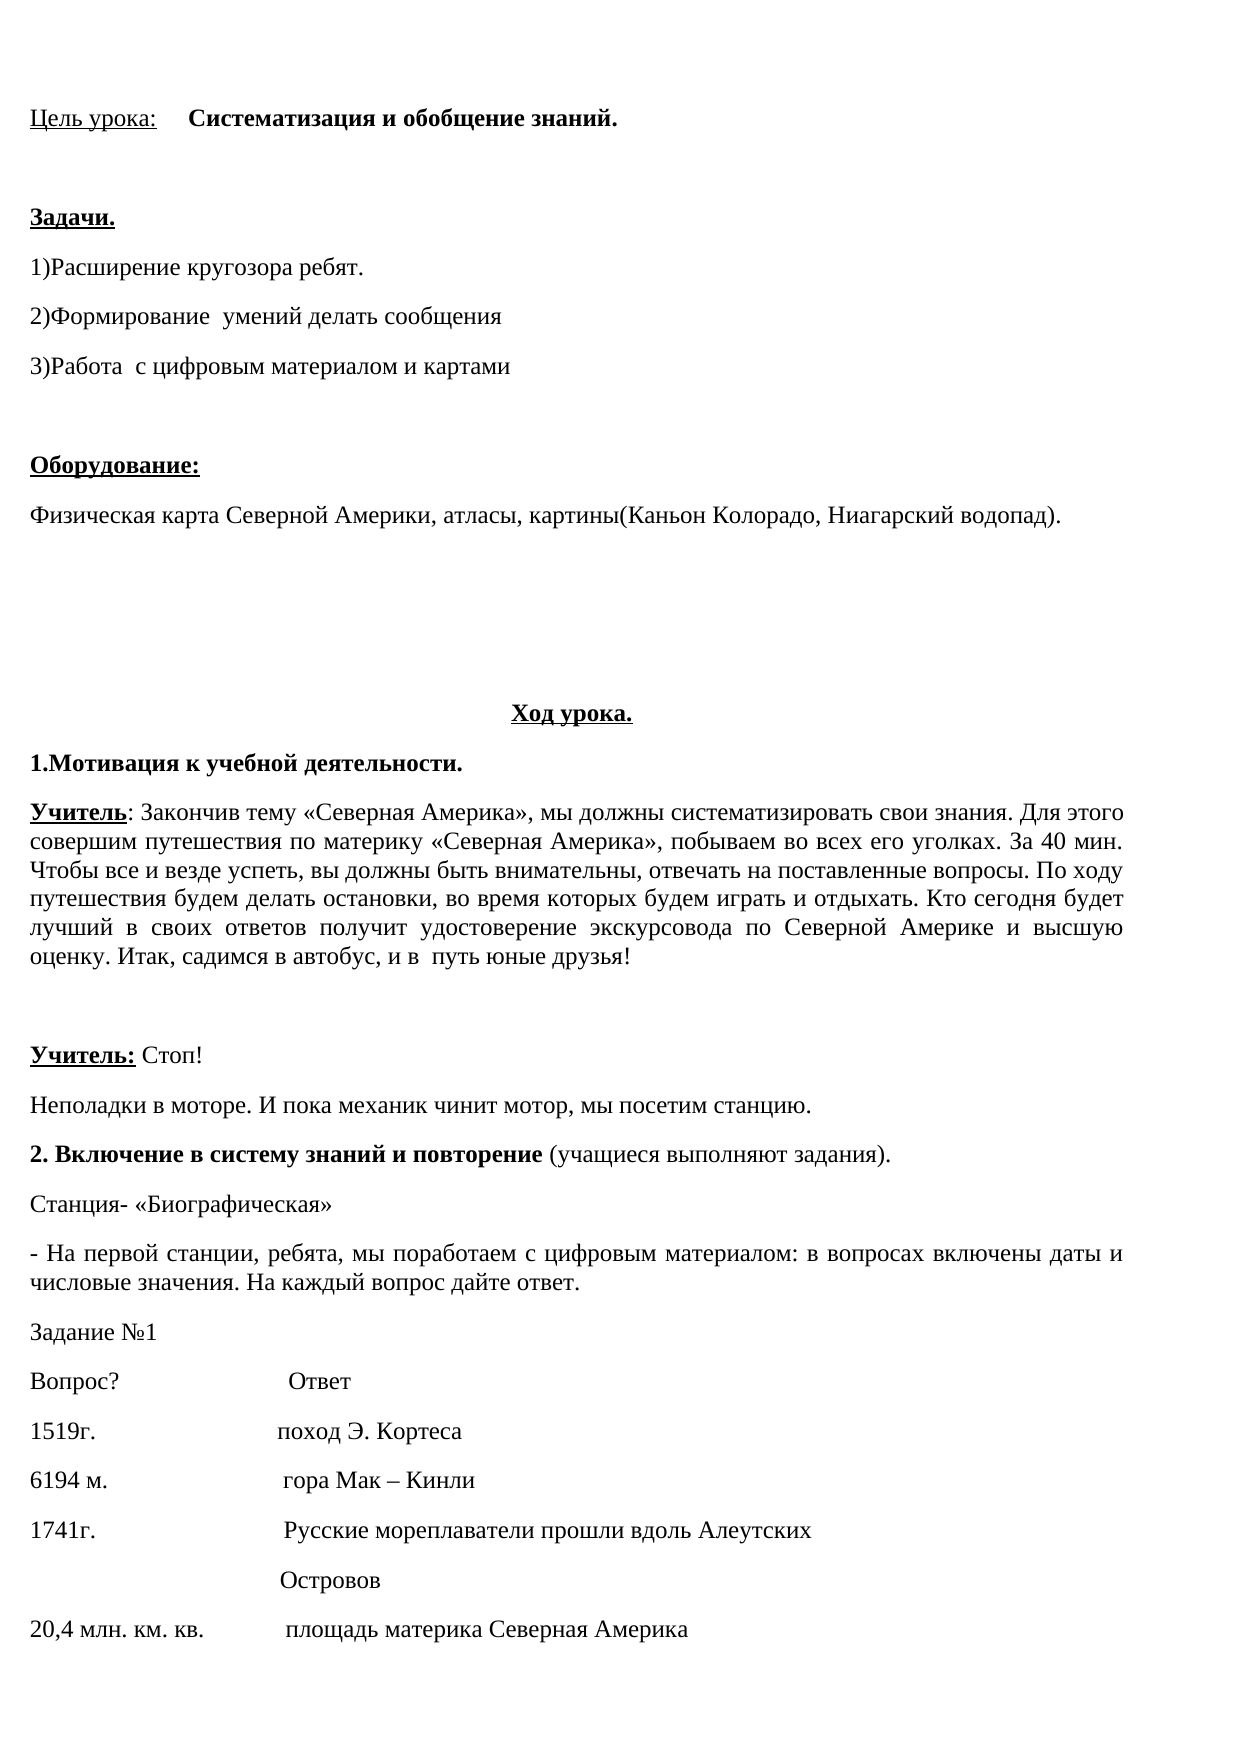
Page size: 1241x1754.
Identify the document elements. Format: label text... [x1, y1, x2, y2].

text Физическая карта Северной Америки, атласы, картины(Каньон Колорадо, Ниагарский водопад). [29, 500, 1125, 528]
text 2. Включение в систему знаний и повторение (учащиеся выполняют задания). [29, 1139, 1125, 1168]
text 1519г. поход Э. Кортеса [29, 1416, 1125, 1445]
text 1)Расширение кругозора ребят. [29, 252, 1125, 281]
text 2)Формирование умений делать сообщения [29, 301, 1125, 330]
text Задание №1 [29, 1317, 1125, 1346]
text Станция- «Биографическая» [29, 1189, 1125, 1218]
text 3)Работа с цифровым материалом и картами [29, 351, 1125, 380]
text 6194 м. гора Мак – Кинли [29, 1466, 1125, 1494]
text Цель урока: Систематизация и обобщение знаний. [29, 103, 1125, 132]
text Островов [29, 1565, 1125, 1593]
text - На первой станции, ребята, мы поработаем с цифровым материалом: в вопросах включены даты и числовые значения. На каждый вопрос дайте ответ. [29, 1238, 1125, 1296]
text Учитель: Закончив тему «Северная Америка», мы должны систематизировать свои знания. Для этого совершим путешествия по материку «Северная Америка», побываем во всех его уголках. За 40 мин. Чтобы все и везде успеть, вы должны быть внимательны, отвечать на поставленные вопросы. По ходу путешествия будем делать остановки, во время которых будем играть и отдыхать. Кто сегодня будет лучший в своих ответов получит удостоверение экскурсовода по Северной Америке и высшую оценку. Итак, садимся в автобус, и в путь юные друзья! [29, 797, 1125, 970]
text 1.Мотивация к учебной деятельности. [29, 748, 1125, 776]
text Учитель: Стоп! [29, 1040, 1125, 1069]
text Оборудование: [29, 450, 1125, 479]
text 20,4 млн. км. кв. площадь материка Северная Америка [29, 1614, 1125, 1643]
text Задачи. [29, 202, 1125, 231]
text Неполадки в моторе. И пока механик чинит мотор, мы посетим станцию. [29, 1090, 1125, 1118]
text 1741г. Русские мореплаватели прошли вдоль Алеутских [29, 1515, 1125, 1544]
text Ход урока. [29, 698, 1125, 727]
text Вопрос? Ответ [29, 1366, 1125, 1395]
